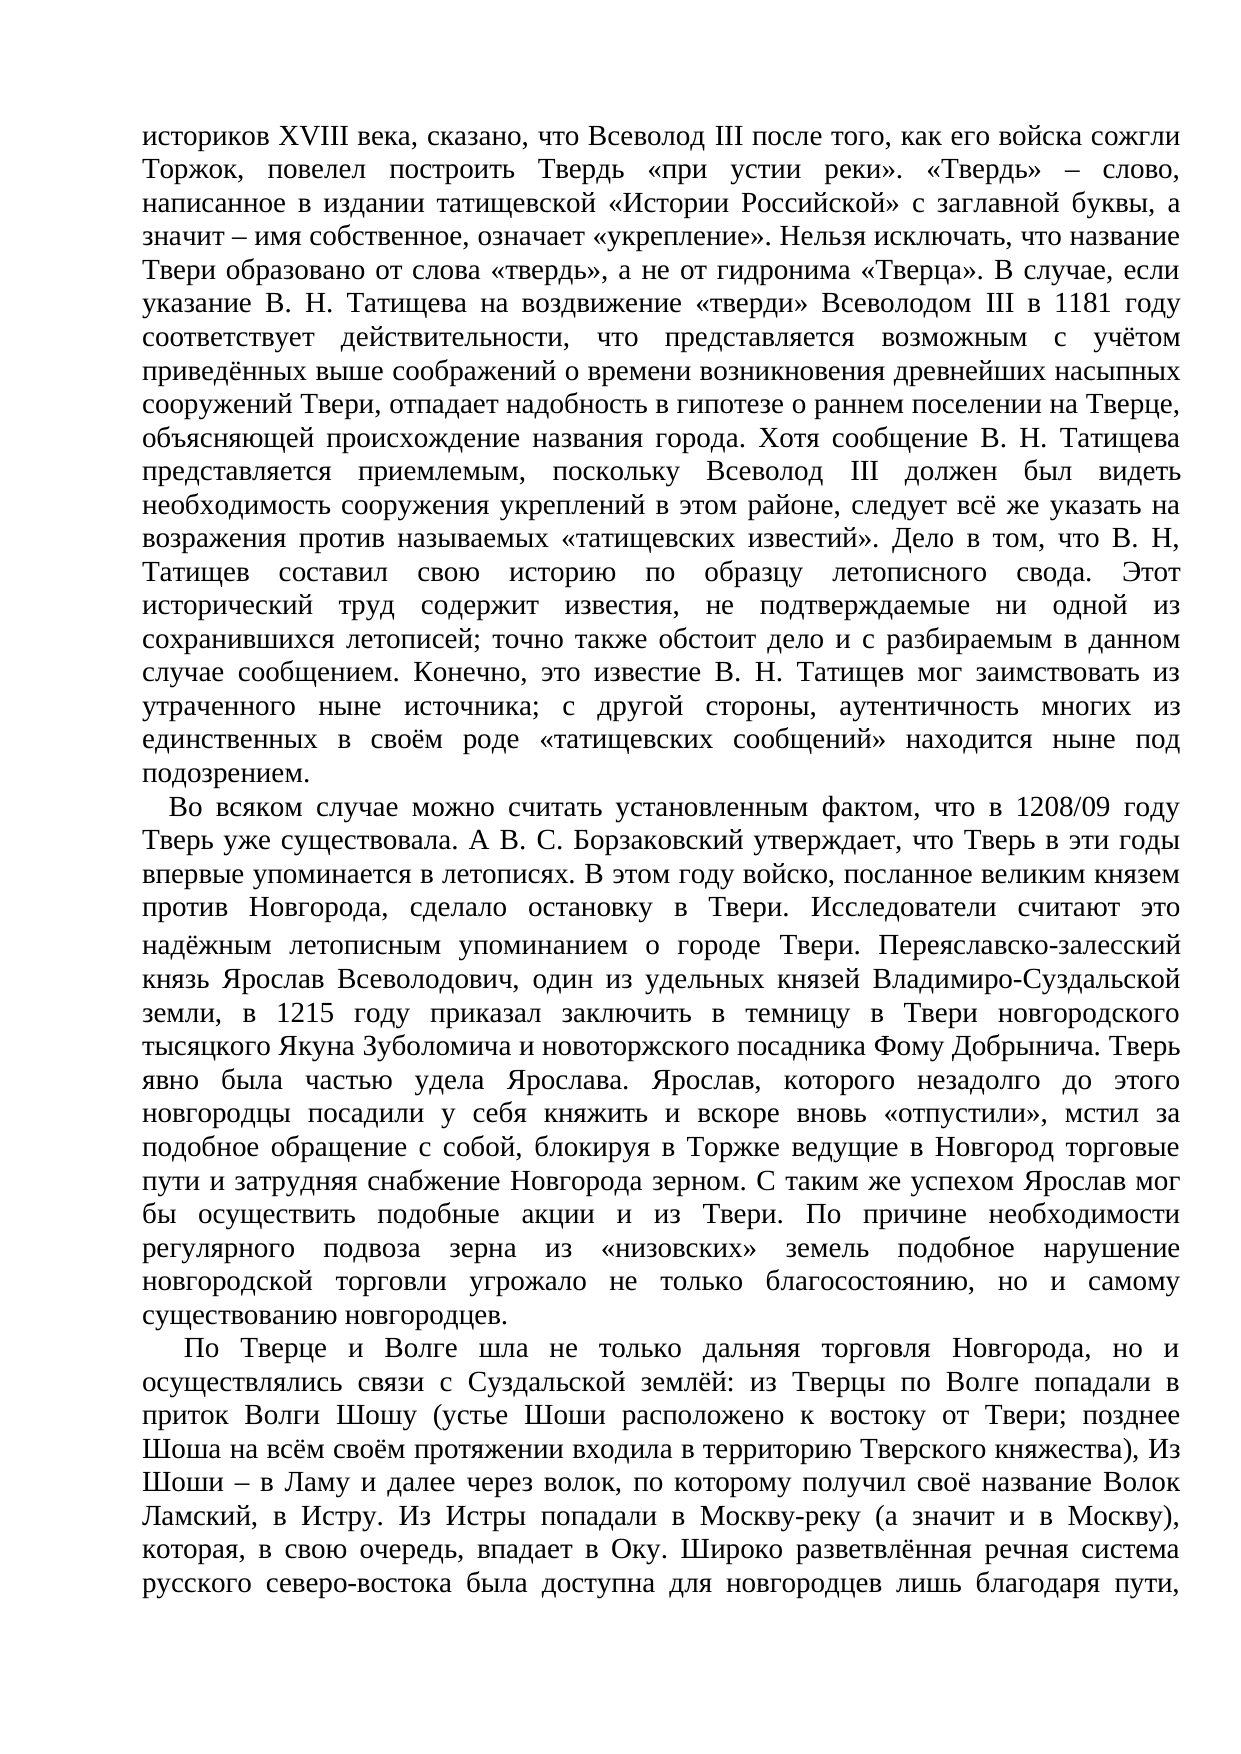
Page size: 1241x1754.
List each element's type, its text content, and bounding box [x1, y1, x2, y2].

text Во всяком случае можно считать установленным фактом, что в 1208/09 году Тверь уже существовала. А В. С. Борзаковский утверждает, что Тверь в эти годы впервые упоминается в летописях. В этом году войско, посланное великим князем против Новгорода, сделало остановку в Твери. Исследователи считают это надёжным летописным упоминанием о городе Твери. Переяславско-залесский князь Ярослав Всеволодович, один из удельных князей Владимиро-Суздальской земли, в 1215 году приказал заключить в темницу в Твери новгородского тысяцкого Якуна Зуболомича и новоторжского посадника Фому Добрынича. Тверь явно была частью удела Ярослава. Ярослав, которого незадолго до этого новгородцы посадили у себя княжить и вскоре вновь «отпустили», мстил за подобное обращение с собой, блокируя в Торжке ведущие в Новгород торговые пути и затрудняя снабжение Новгорода зерном. С таким же успехом Ярослав мог бы осуществить подобные акции и из Твери. По причине необходимости регулярного подвоза зерна из «низовских» земель подобное нарушение новгородской торговли угрожало не только благосостоянию, но и самому существованию новгородцев. [142, 789, 1181, 1331]
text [142, 1331, 1181, 1599]
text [142, 118, 1181, 789]
